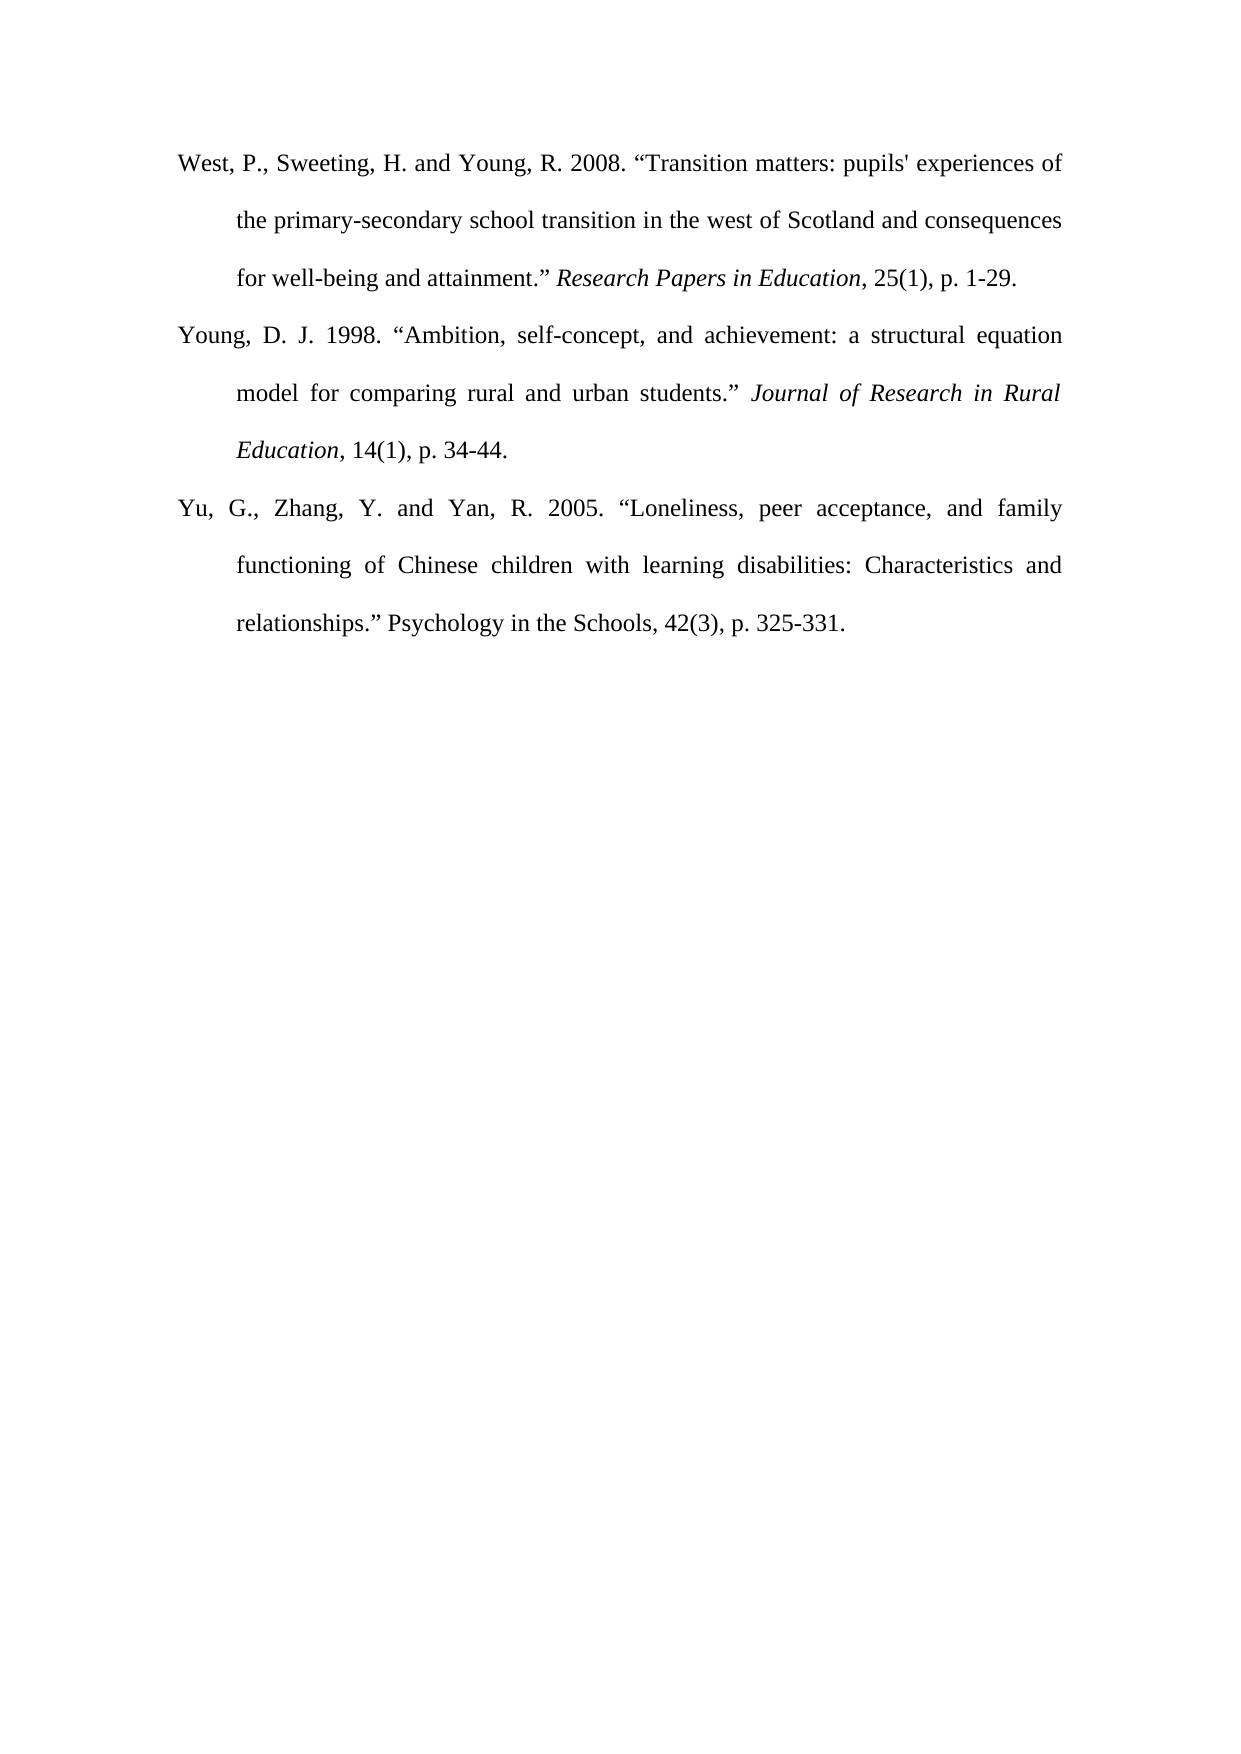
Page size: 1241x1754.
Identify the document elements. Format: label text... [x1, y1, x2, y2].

text Yu, G., Zhang, Y. and Yan, R. 2005. “Loneliness, peer acceptance, and family functioning of Chinese children with learning disabilities: Characteristics and relationships.” Psychology in the Schools, 42(3), p. 325-331. [177, 493, 1063, 636]
text Young, D. J. 1998. “Ambition, self-concept, and achievement: a structural equation model for comparing rural and urban students.” Journal of Research in Rural Education, 14(1), p. 34-44. [177, 320, 1063, 464]
text West, P., Sweeting, H. and Young, R. 2008. “Transition matters: pupils' experiences of the primary-secondary school transition in the west of Scotland and consequences for well-being and attainment.” Research Papers in Education, 25(1), p. 1-29. [177, 148, 1063, 291]
